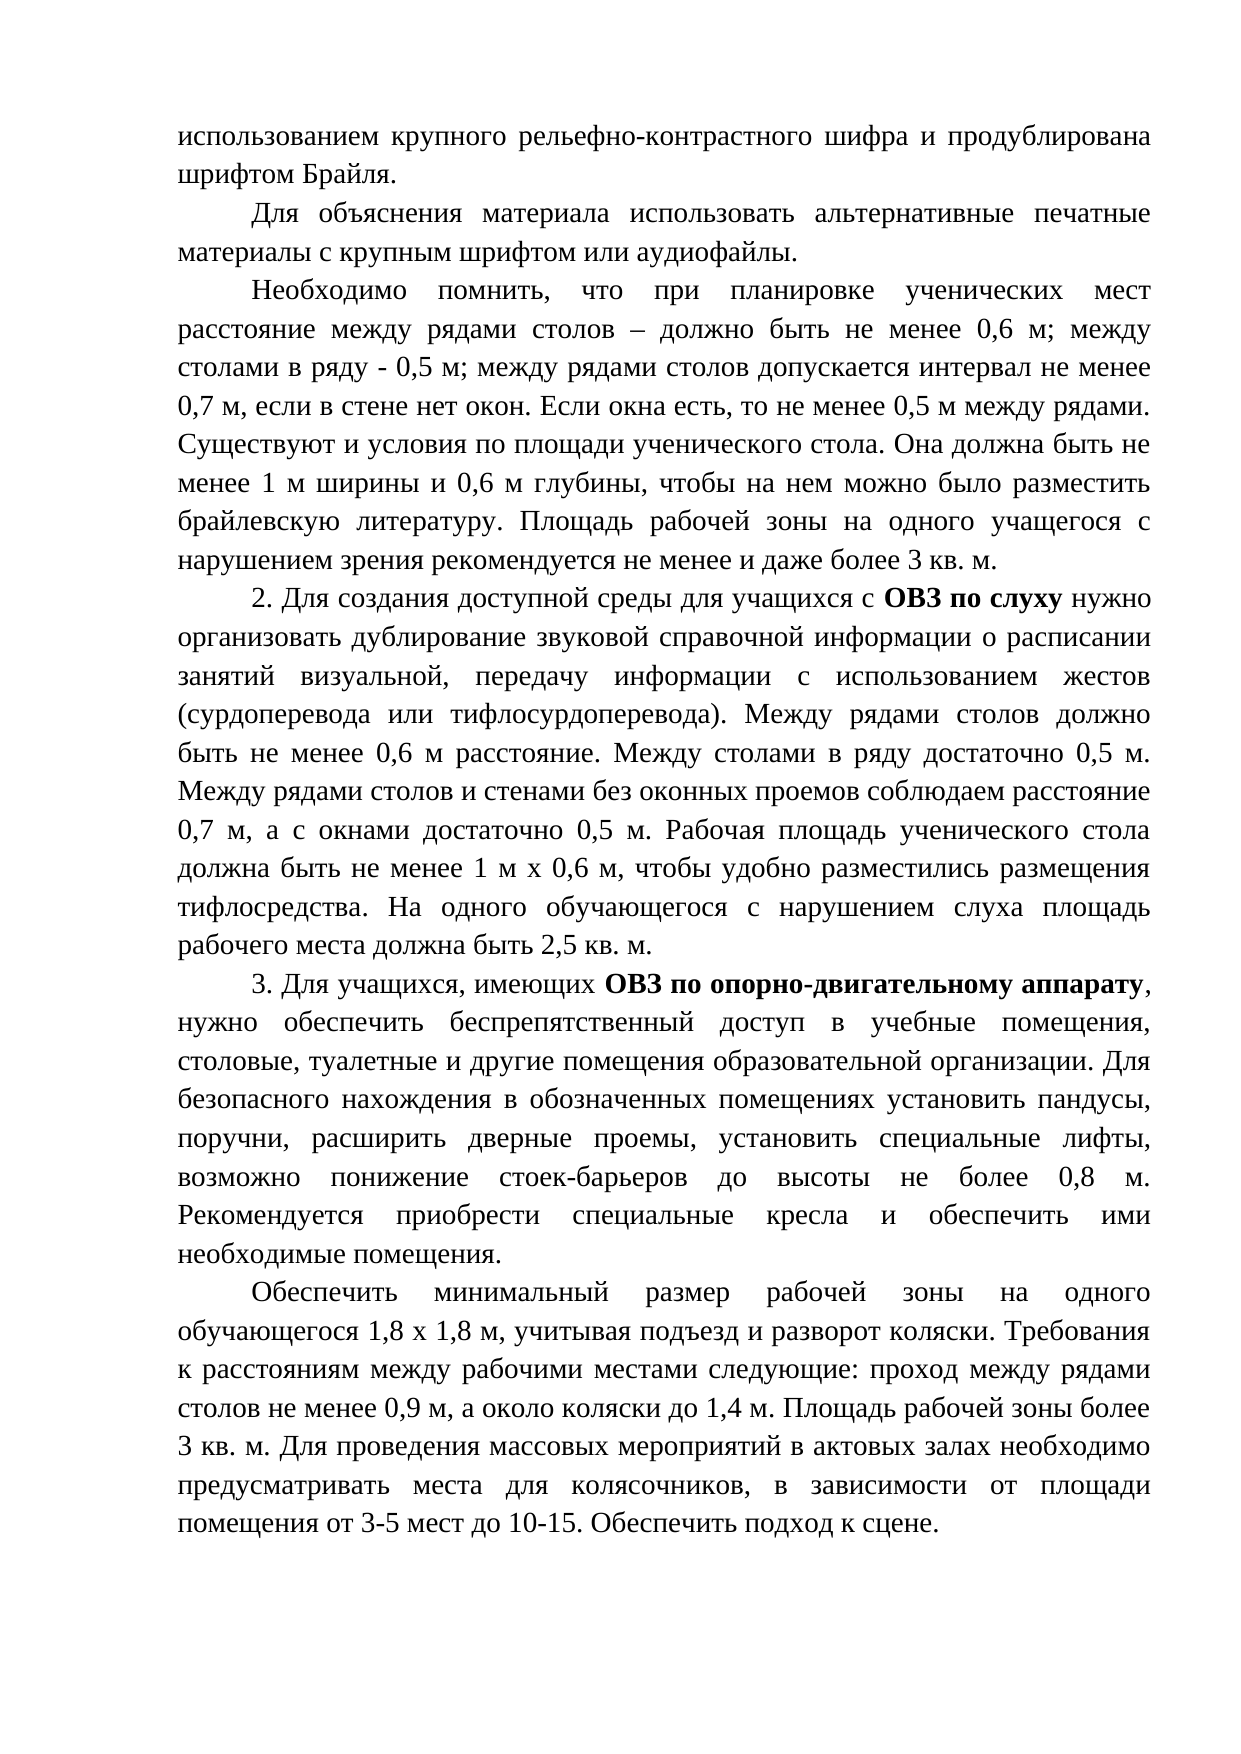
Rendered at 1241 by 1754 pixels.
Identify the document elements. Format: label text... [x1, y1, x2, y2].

list 2. Для создания доступной среды для учащихся с ОВЗ по слуху нужно организовать дублирование звуковой справочной информации о расписании занятий визуальной, передачу информации с использованием жестов (сурдоперевода или тифлосурдоперевода). Между рядами столов должно быть не менее 0,6 м расстояние. Между столами в ряду достаточно 0,5 м. Между рядами столов и стенами без оконных проемов соблюдаем расстояние 0,7 м, а с окнами достаточно 0,5 м. Рабочая площадь ученического стола должна быть не менее 1 м х 0,6 м, чтобы удобно разместились размещения тифлосредства. На одного обучающегося с нарушением слуха площадь рабочего места должна быть 2,5 кв. м. [177, 581, 1152, 961]
list 3. Для учащихся, имеющих ОВЗ по опорно-двигательному аппарату, нужно обеспечить беспрепятственный доступ в учебные помещения, столовые, туалетные и другие помещения образовательной организации. Для безопасного нахождения в обозначенных помещениях установить пандусы, поручни, расширить дверные проемы, установить специальные лифты, возможно понижение стоек-барьеров до высоты не более 0,8 м. Рекомендуется приобрести специальные кресла и обеспечить ими необходимые помещения. [177, 966, 1152, 1269]
list Необходимо помнить, что при планировке ученических мест расстояние между рядами столов – должно быть не менее 0,6 м; между столами в ряду - 0,5 м; между рядами столов допускается интервал не менее 0,7 м, если в стене нет окон. Если окна есть, то не менее 0,5 м между рядами. Существуют и условия по площади ученического стола. Она должна быть не менее 1 м ширины и 0,6 м глубины, чтобы на нем можно было разместить брайлевскую литературу. Площадь рабочей зоны на одного учащегося с нарушением зрения рекомендуется не менее и даже более 3 кв. м. [177, 272, 1152, 576]
list Для объяснения материала использовать альтернативные печатные материалы с крупным шрифтом или аудиофайлы. [177, 195, 1152, 267]
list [177, 118, 1152, 190]
list Обеспечить минимальный размер рабочей зоны на одного обучающегося 1,8 x 1,8 м, учитывая подъезд и разворот коляски. Требования к расстояниям между рабочими местами следующие: проход между рядами столов не менее 0,9 м, а около коляски до 1,4 м. Площадь рабочей зоны более 3 кв. м. Для проведения массовых мероприятий в актовых залах необходимо предусматривать места для колясочников, в зависимости от площади помещения от 3-5 мест до 10-15. Обеспечить подход к сцене. [177, 1274, 1152, 1539]
